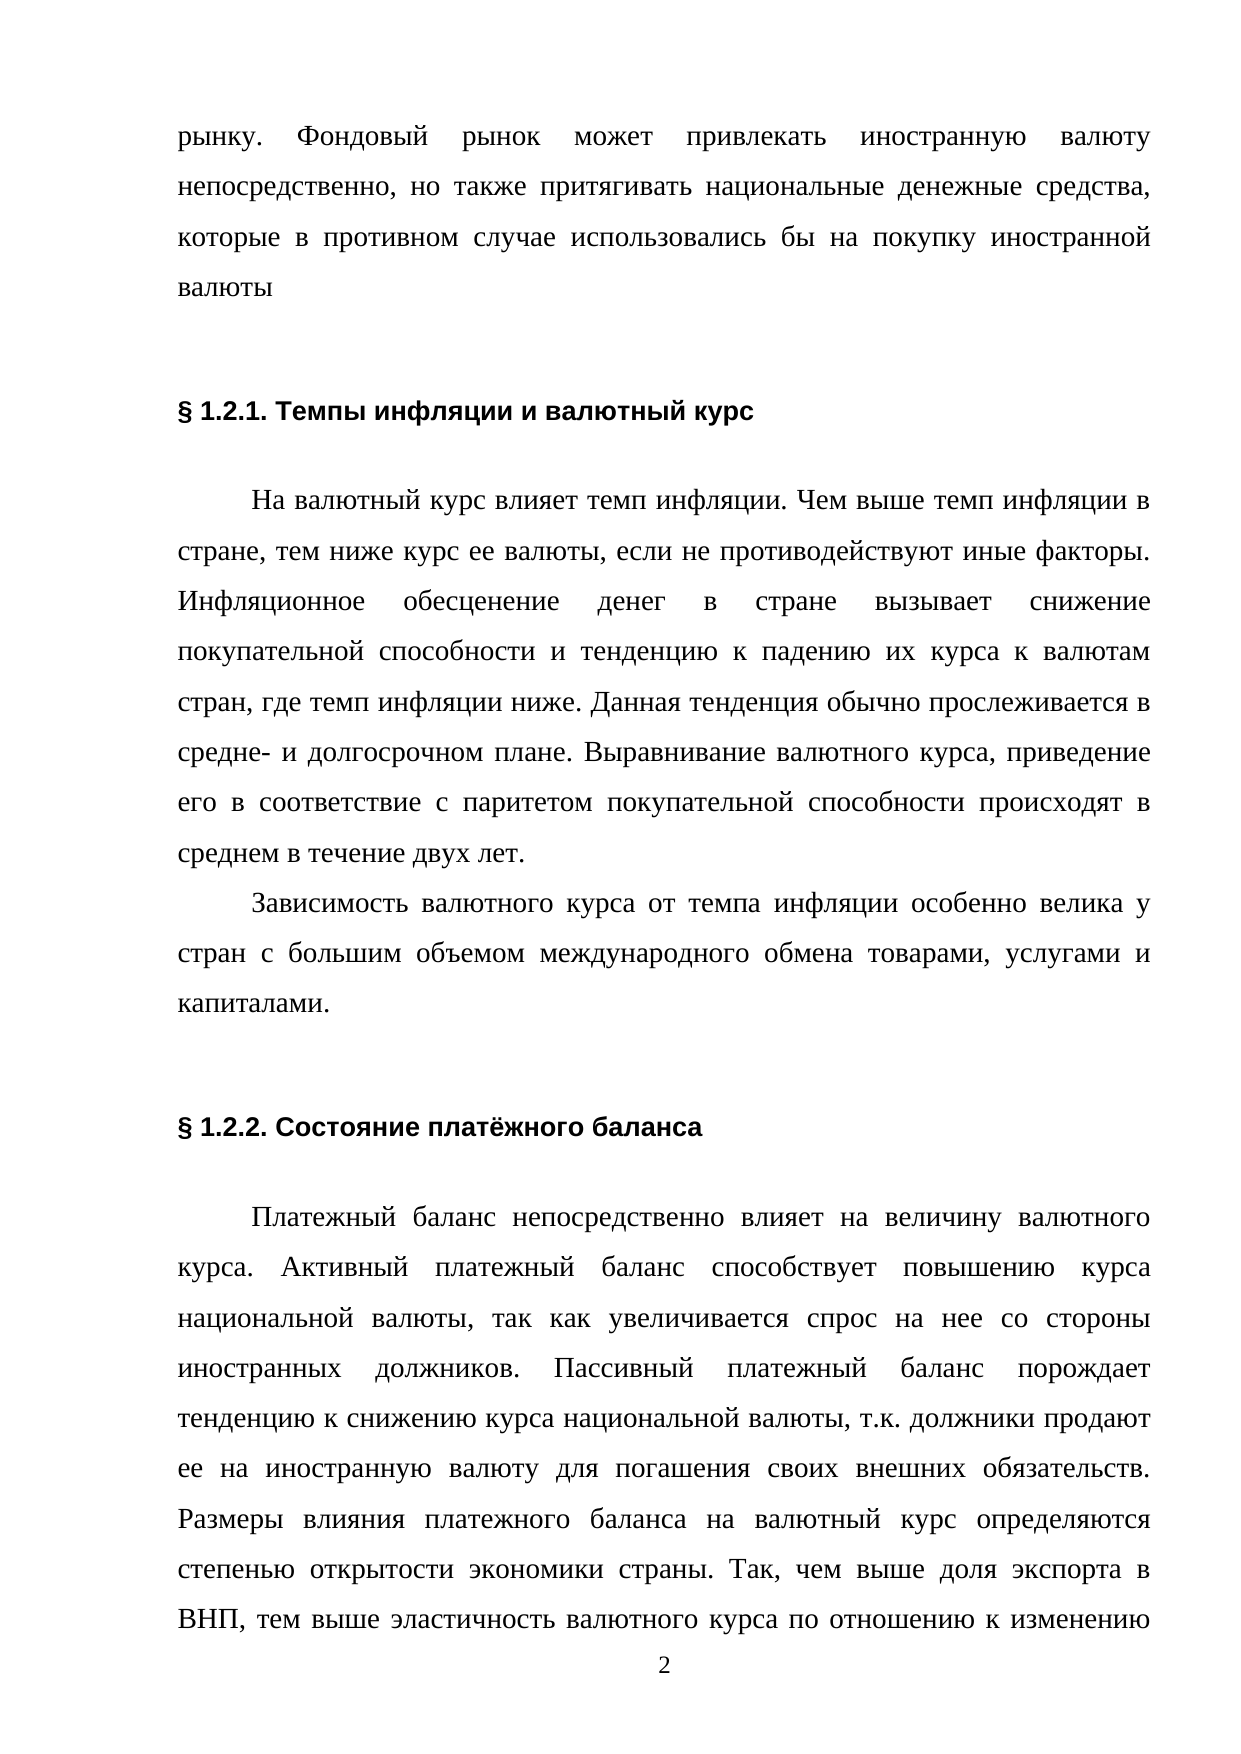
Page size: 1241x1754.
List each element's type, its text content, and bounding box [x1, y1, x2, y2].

subtitle § 1.2.1. Темпы инфляции и валютный курс [177, 395, 1152, 426]
text На валютный курс влияет темп инфляции. Чем выше темп инфляции в стране, тем ниже курс ее валюты, если не противодействуют иные факторы. Инфляционное обесценение денег в стране вызывает снижение покупательной способности и тенденцию к падению их курса к валютам стран, где темп инфляции ниже. Данная тенденция обычно прослеживается в средне- и долгосрочном плане. Выравнивание валютного курса, приведение его в соответствие с паритетом покупательной способности происходят в среднем в течение двух лет. [177, 482, 1152, 868]
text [177, 118, 1152, 303]
text Зависимость валютного курса от темпа инфляции особенно велика у стран с большим объемом международного обмена товарами, услугами и капиталами. [177, 885, 1152, 1019]
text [177, 1199, 1152, 1635]
subtitle § 1.2.2. Состояние платёжного баланса [177, 1111, 1152, 1142]
